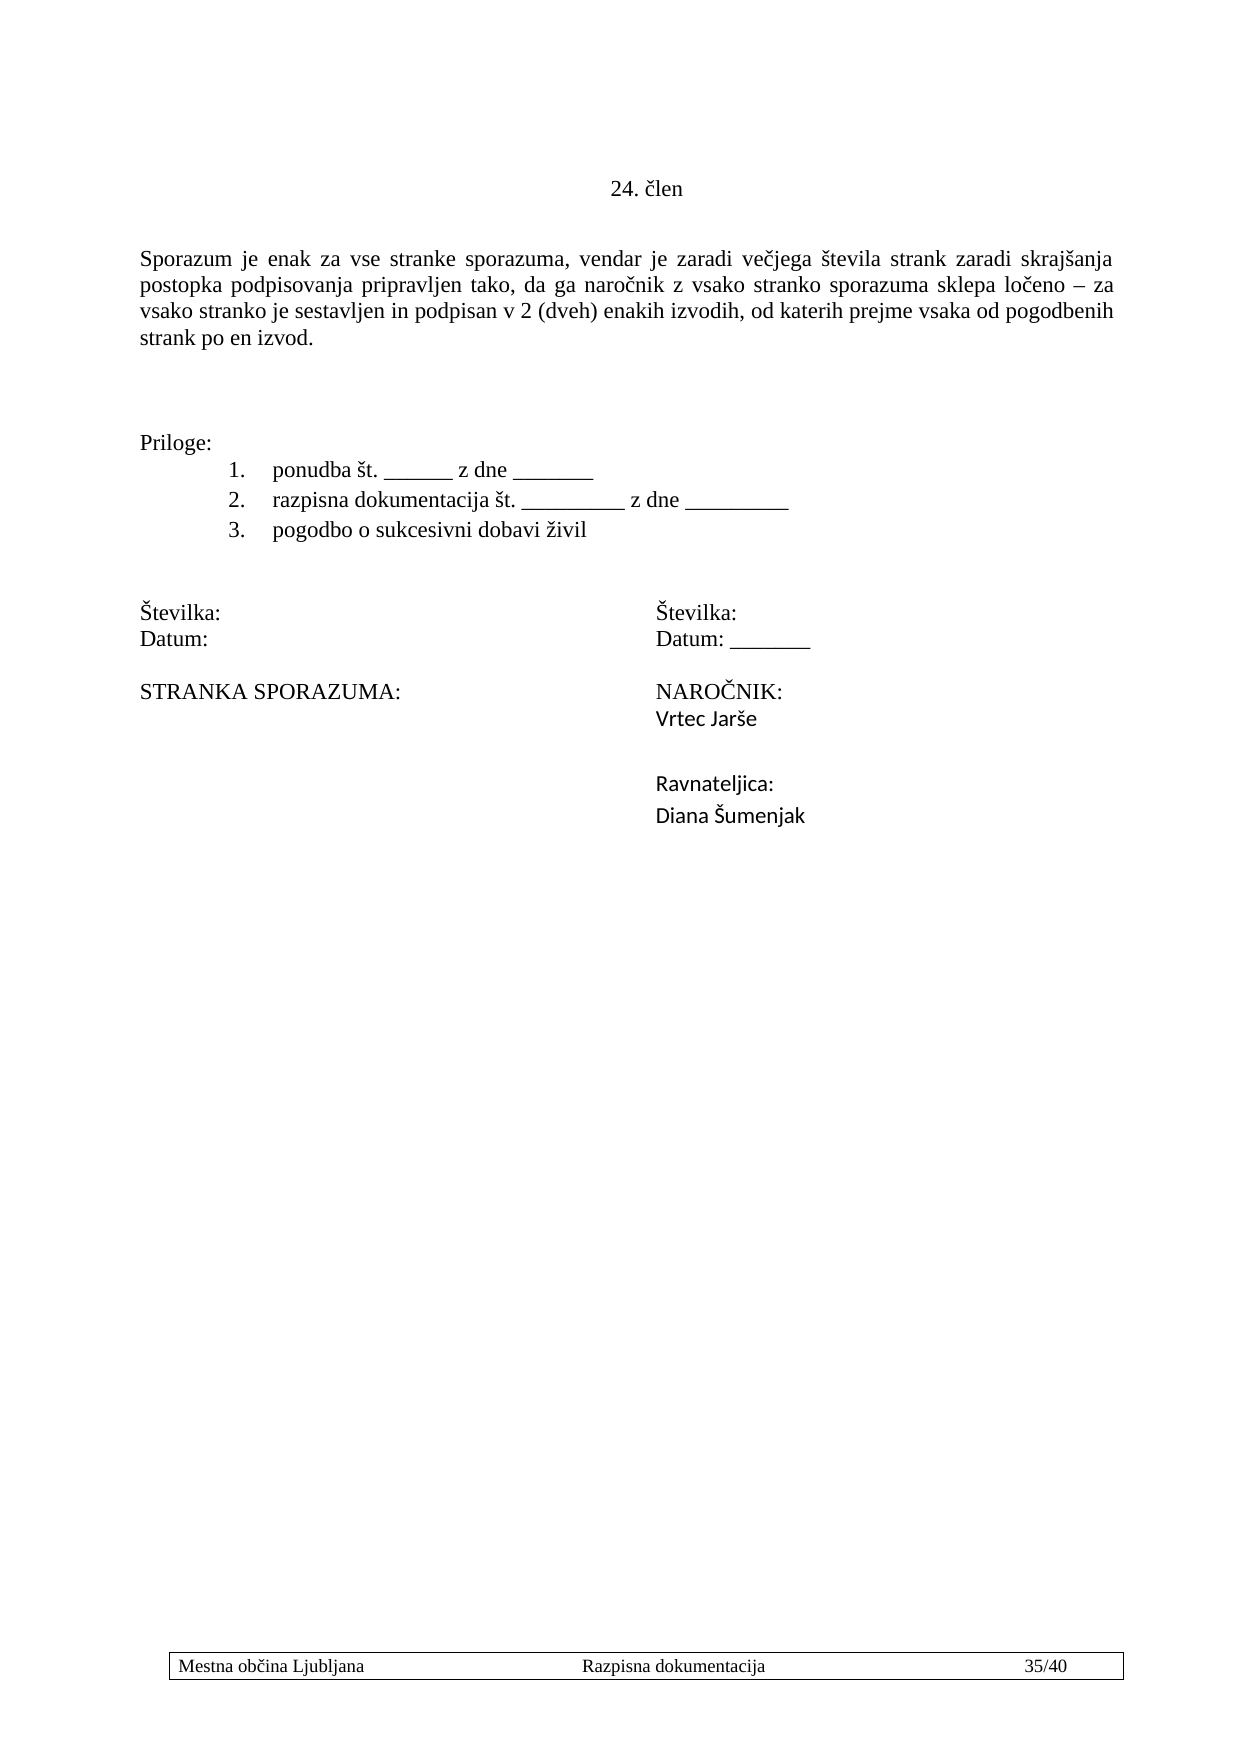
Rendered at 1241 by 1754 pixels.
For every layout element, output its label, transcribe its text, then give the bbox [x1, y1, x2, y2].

text Diana Šumenjak [139, 802, 1115, 830]
text Vrtec Jarše [139, 704, 1115, 732]
text Ravnateljica: [139, 769, 1115, 797]
text Priloge: [139, 429, 1115, 456]
text STRANKA SPORAZUMA: NAROČNIK: [139, 678, 1115, 704]
list pogodbo o sukcesivni dobavi živil [139, 516, 1115, 542]
text 24. člen [178, 174, 1115, 201]
text Sporazum je enak za vse stranke sporazuma, vendar je zaradi večjega števila strank zaradi skrajšanja postopka podpisovanja pripravljen tako, da ga naročnik z vsako stranko sporazuma sklepa ločeno – za vsako stranko je sestavljen in podpisan v 2 (dveh) enakih izvodih, od katerih prejme vsaka od pogodbenih strank po en izvod. [139, 245, 1115, 350]
list razpisna dokumentacija št. _________ z dne _________ [139, 486, 1115, 512]
list ponudba št. ______ z dne _______ [139, 456, 1115, 482]
text Datum: Datum: _______ [139, 625, 1115, 652]
text Številka: Številka: [139, 599, 1115, 625]
